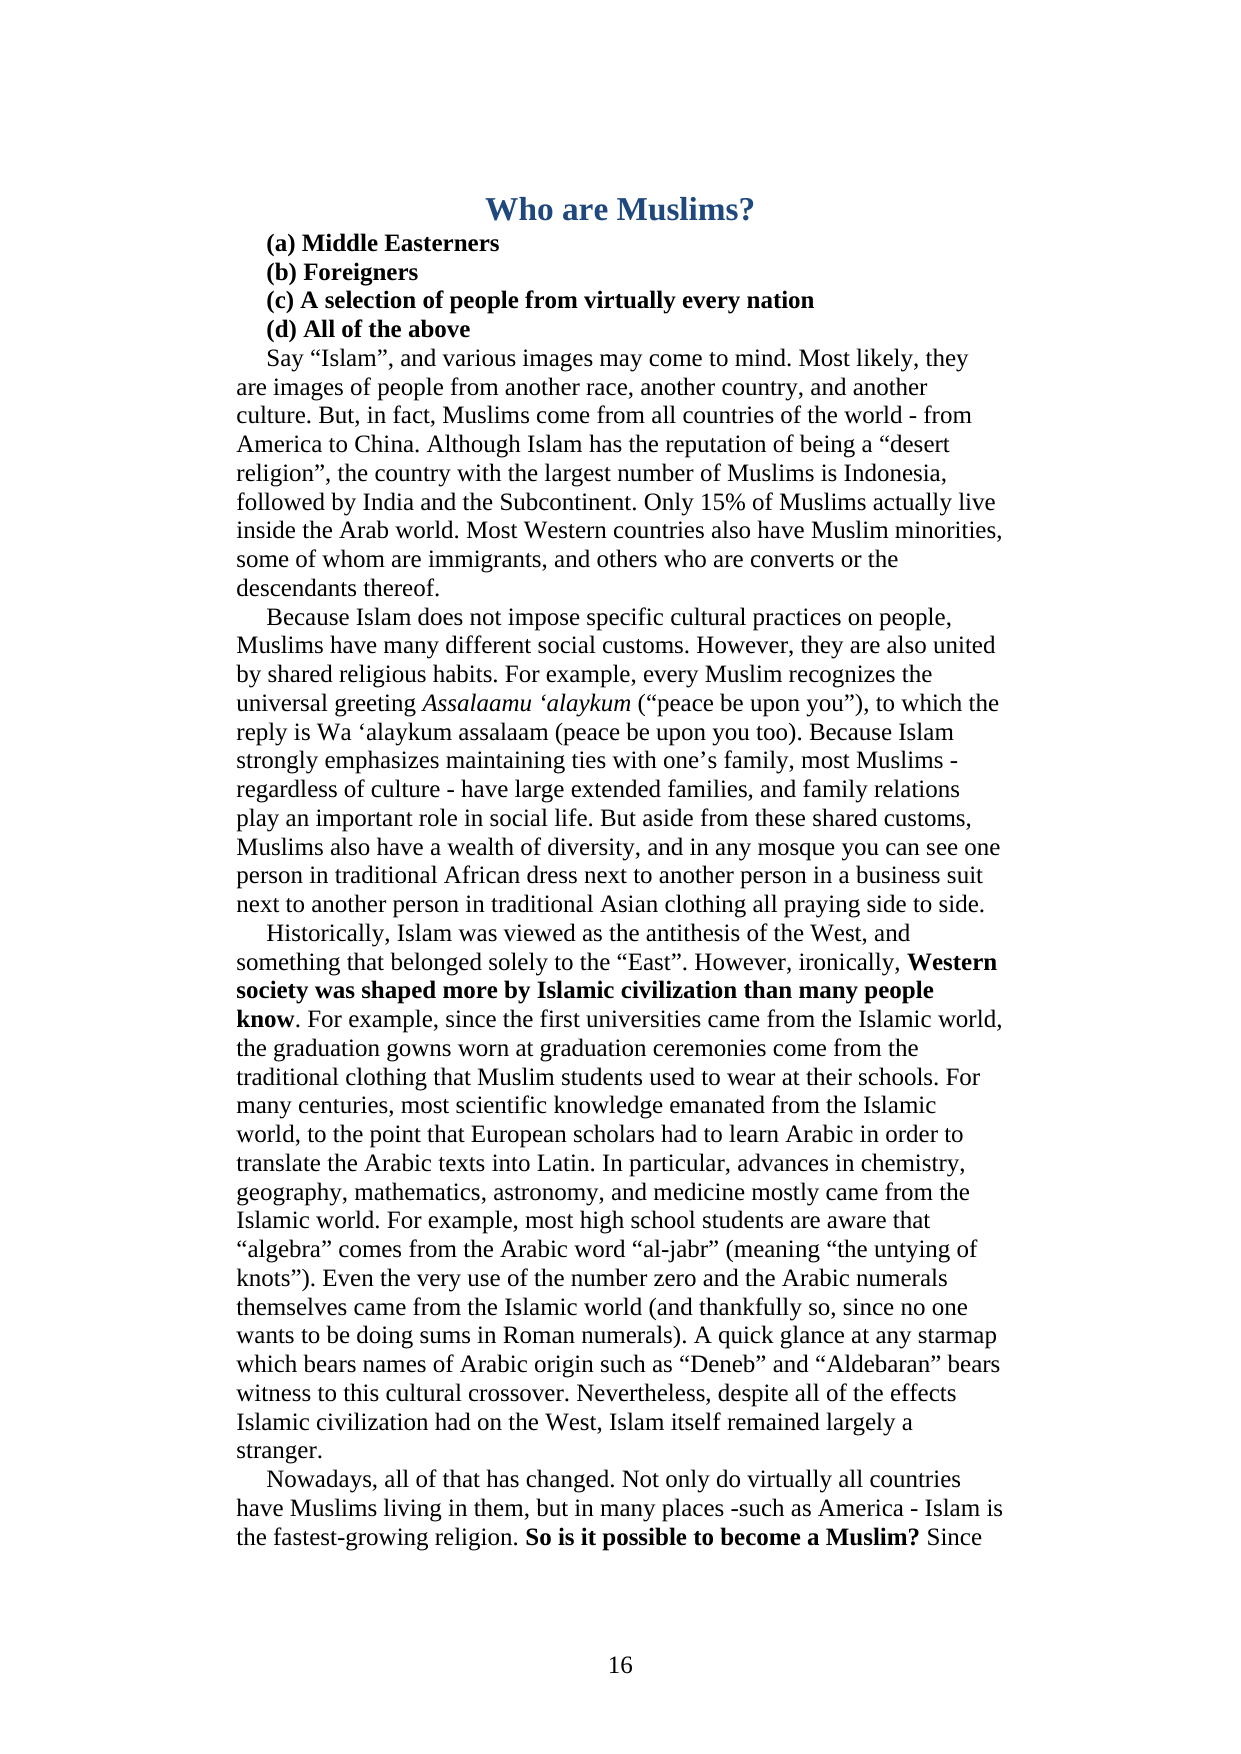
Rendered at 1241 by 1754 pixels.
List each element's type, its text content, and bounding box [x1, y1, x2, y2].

text (a) Middle Easterners [236, 228, 1004, 257]
text (b) Foreigners [236, 257, 1004, 286]
text (c) A selection of people from virtually every nation [236, 286, 1004, 314]
text Because Islam does not impose specific cultural practices on people, Muslims have many different social customs. However, they are also united by shared religious habits. For example, every Muslim recognizes the universal greeting Assalaamu ‘alaykum (“peace be upon you”), to which the reply is Wa ‘alaykum assalaam (peace be upon you too). Because Islam strongly emphasizes maintaining ties with one’s family, most Muslims - regardless of culture - have large extended families, and family relations play an important role in social life. But aside from these shared customs, Muslims also have a wealth of diversity, and in any mosque you can see one person in traditional African dress next to another person in a business suit next to another person in traditional Asian clothing all praying side to side. [236, 602, 1004, 918]
text Say “Islam”, and various images may come to mind. Most likely, they are images of people from another race, another country, and another culture. But, in fact, Muslims come from all countries of the world - from America to China. Although Islam has the reputation of being a “desert religion”, the country with the largest number of Muslims is Indonesia, followed by India and the Subcontinent. Only 15% of Muslims actually live inside the Arab world. Most Western countries also have Muslim minorities, some of whom are immigrants, and others who are converts or the descendants thereof. [236, 343, 1004, 602]
subtitle Who are Muslims? [236, 190, 1004, 228]
text (d) All of the above [236, 314, 1004, 343]
text Historically, Islam was viewed as the antithesis of the West, and something that belonged solely to the “East”. However, ironically, Western society was shaped more by Islamic civilization than many people know. For example, since the first universities came from the Islamic world, the graduation gowns worn at graduation ceremonies come from the traditional clothing that Muslim students used to wear at their schools. For many centuries, most scientific knowledge emanated from the Islamic world, to the point that European scholars had to learn Arabic in order to translate the Arabic texts into Latin. In particular, advances in chemistry, geography, mathematics, astronomy, and medicine mostly came from the Islamic world. For example, most high school students are aware that “algebra” comes from the Arabic word “al-jabr” (meaning “the untying of knots”). Even the very use of the number zero and the Arabic numerals themselves came from the Islamic world (and thankfully so, since no one wants to be doing sums in Roman numerals). A quick glance at any starmap which bears names of Arabic origin such as “Deneb” and “Aldebaran” bears witness to this cultural crossover. Nevertheless, despite all of the effects Islamic civilization had on the West, Islam itself remained largely a stranger. [236, 918, 1004, 1464]
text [236, 1464, 1004, 1551]
